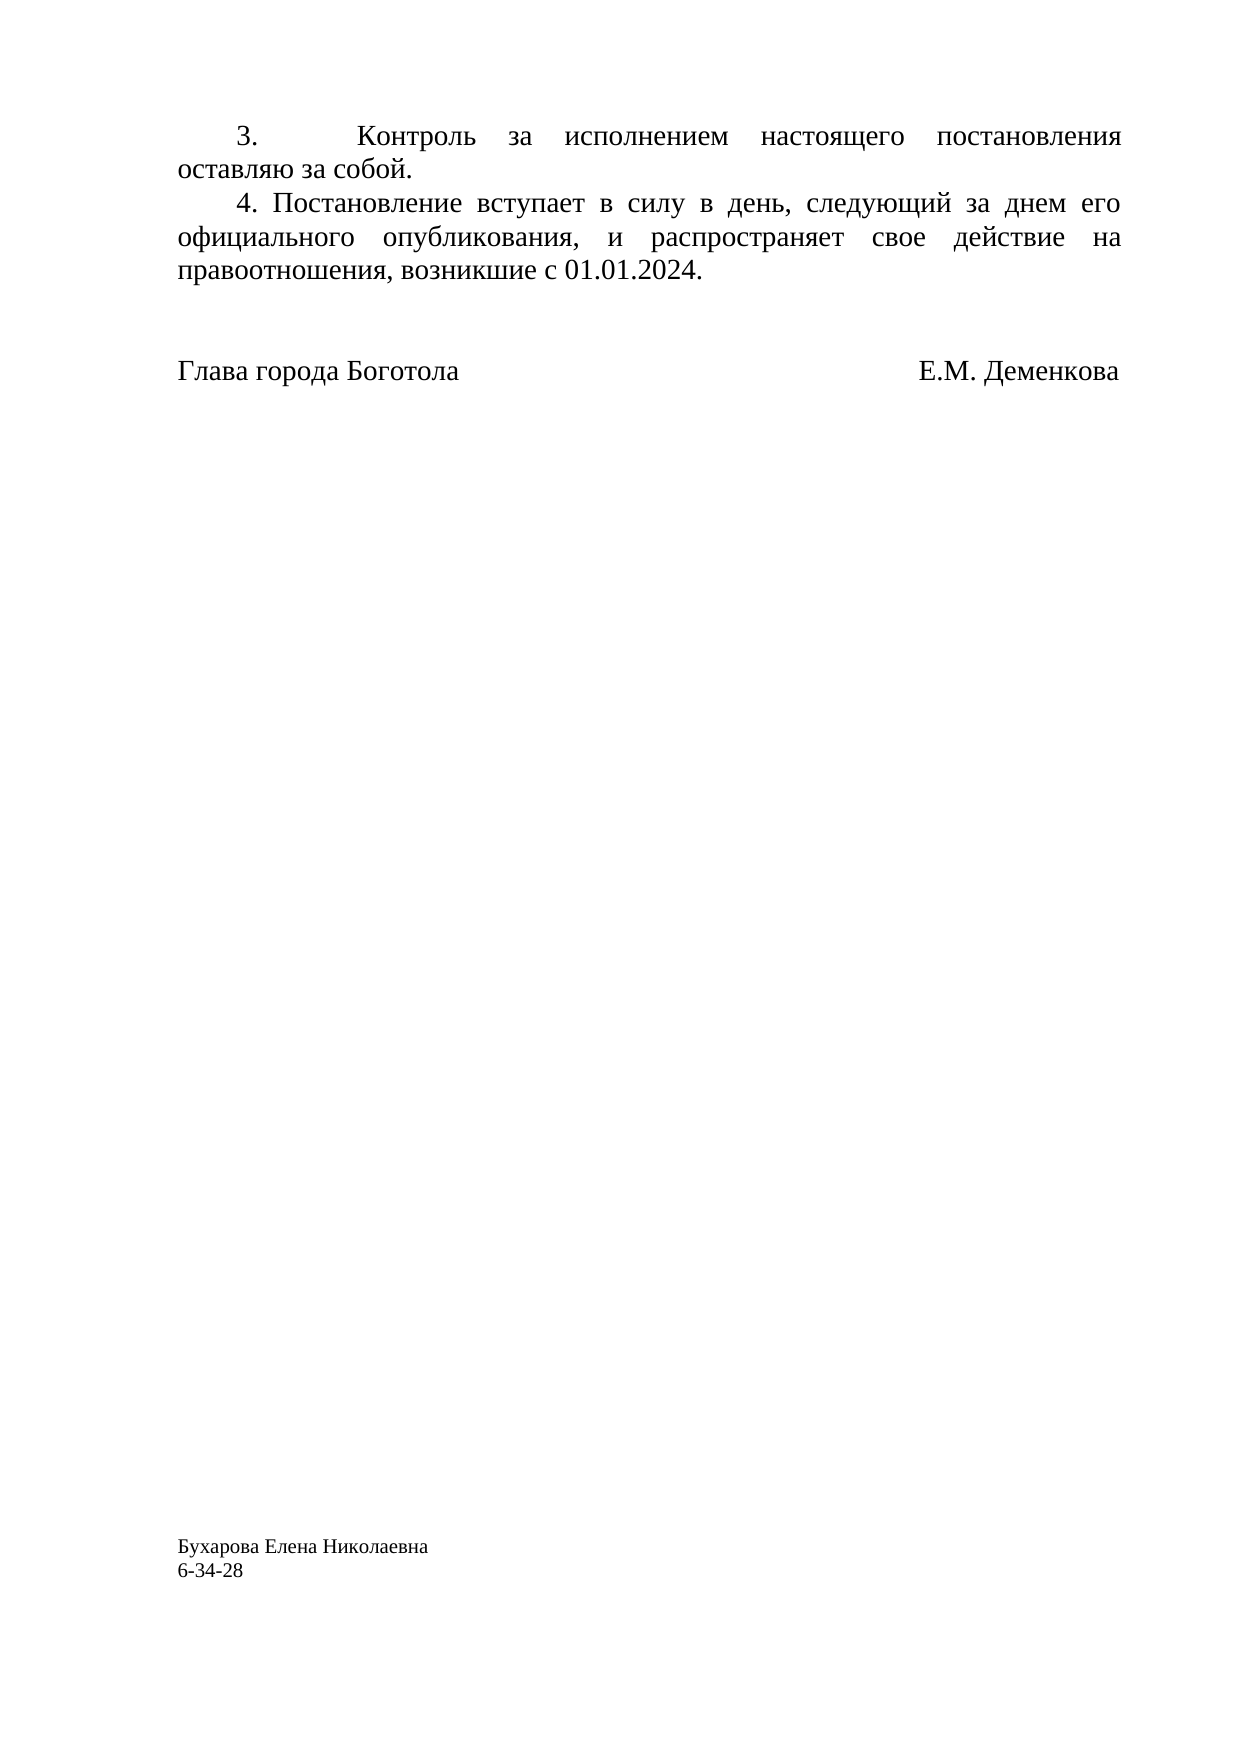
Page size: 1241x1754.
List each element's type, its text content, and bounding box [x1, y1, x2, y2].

text 6-34-28 [177, 1558, 1122, 1582]
text 4. Постановление вступает в силу в день, следующий за днем его официального опубликования, и распространяет свое действие на правоотношения, возникшие с 01.01.2024. [177, 185, 1122, 286]
text Глава города Боготола Е.М. Деменкова [177, 353, 1122, 386]
text Бухарова Елена Николаевна [177, 1533, 1122, 1558]
list Контроль за исполнением настоящего постановления оставляю за собой. [177, 118, 1122, 185]
